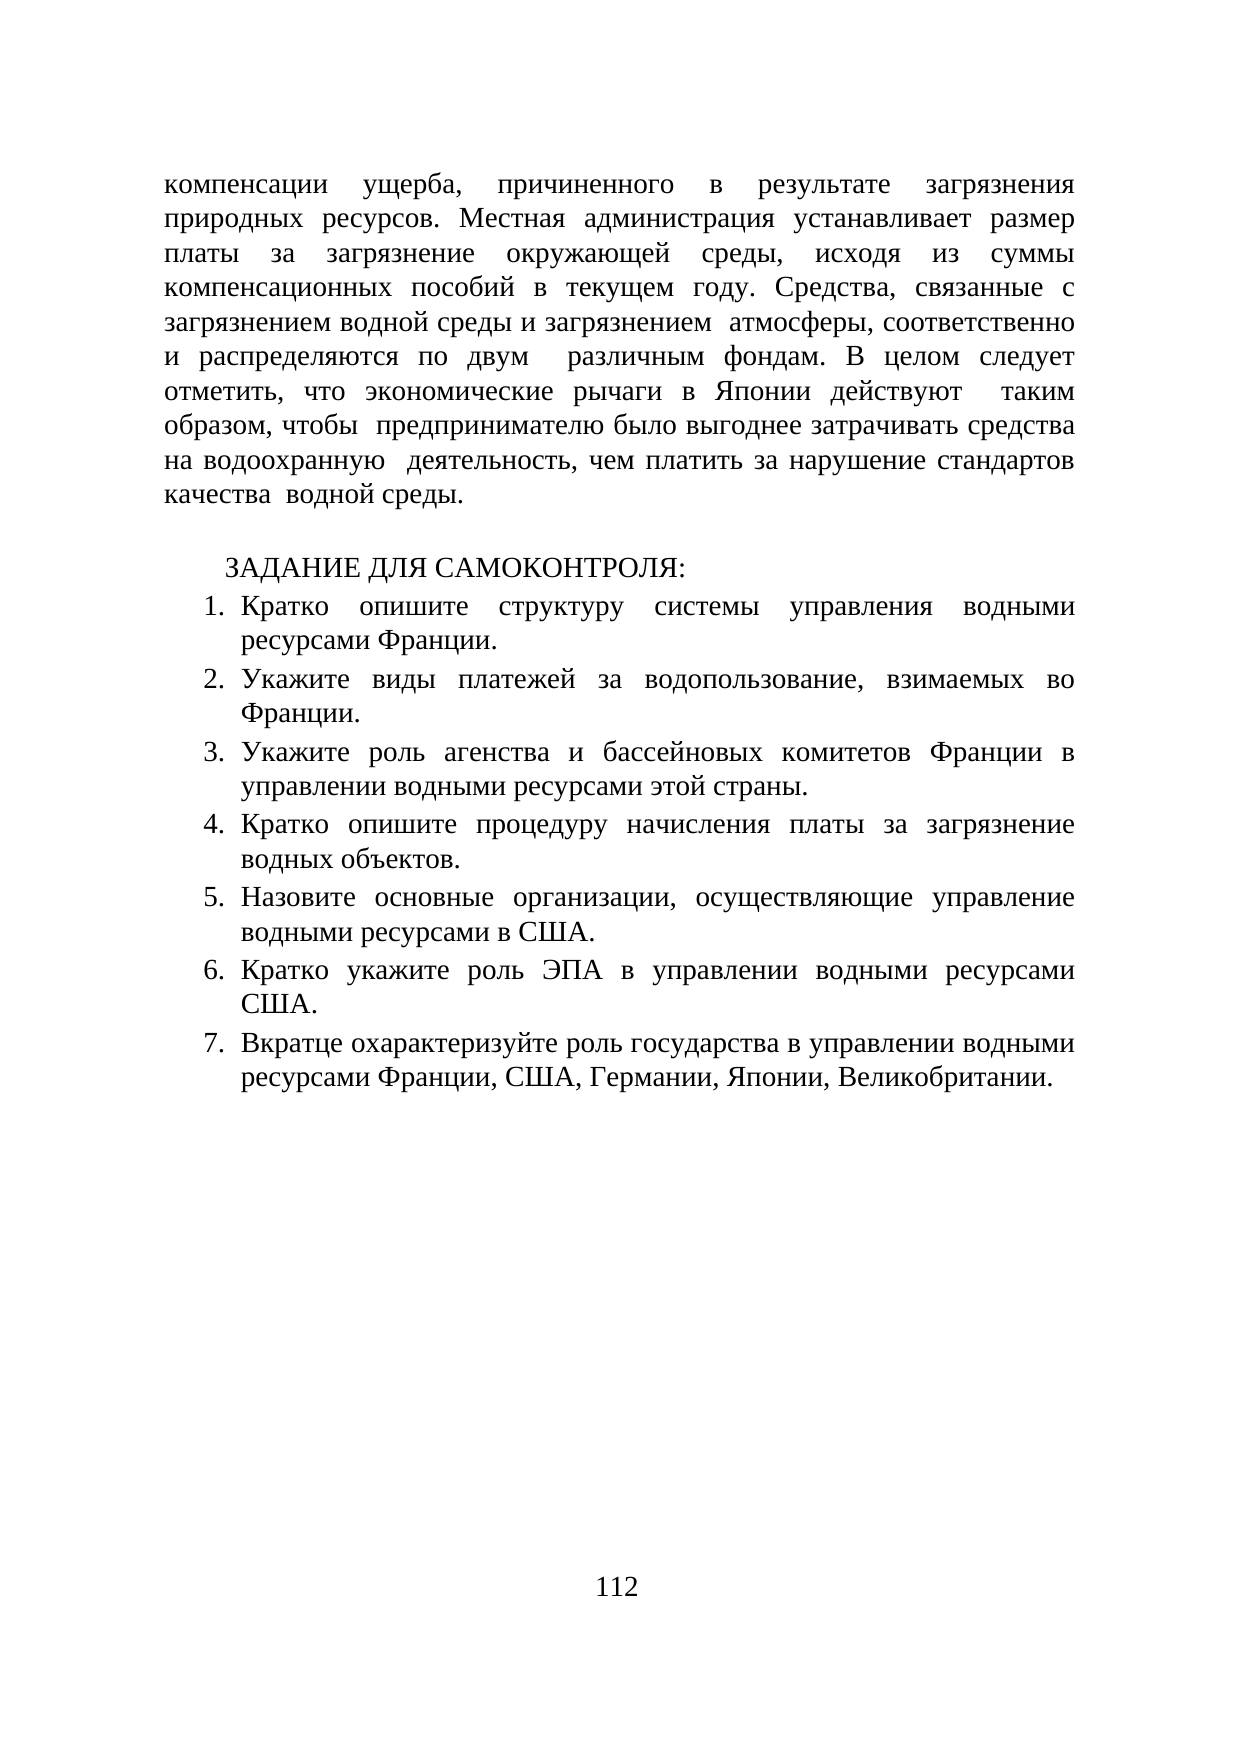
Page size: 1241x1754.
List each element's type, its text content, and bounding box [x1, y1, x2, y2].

list Кратко опишите процедуру начисления платы за загрязнение водных объектов. [203, 806, 1076, 874]
list Вкратце охарактеризуйте роль государства в управлении водными ресурсами Франции, США, Германии, Японии, Великобритании. [203, 1025, 1076, 1093]
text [164, 166, 1076, 510]
list Укажите роль агенства и бассейновых комитетов Франции в управлении водными ресурсами этой страны. [203, 734, 1076, 802]
list Кратко укажите роль ЭПА в управлении водными ресурсами США. [203, 952, 1076, 1020]
list Назовите основные организации, осуществляющие управление водными ресурсами в США. [203, 879, 1076, 947]
list Кратко опишите структуру системы управления водными ресурсами Франции. [203, 588, 1076, 656]
text ЗАДАНИЕ ДЛЯ САМОКОНТРОЛЯ: [224, 550, 1076, 583]
list Укажите виды платежей за водопользование, взимаемых во Франции. [203, 661, 1076, 729]
